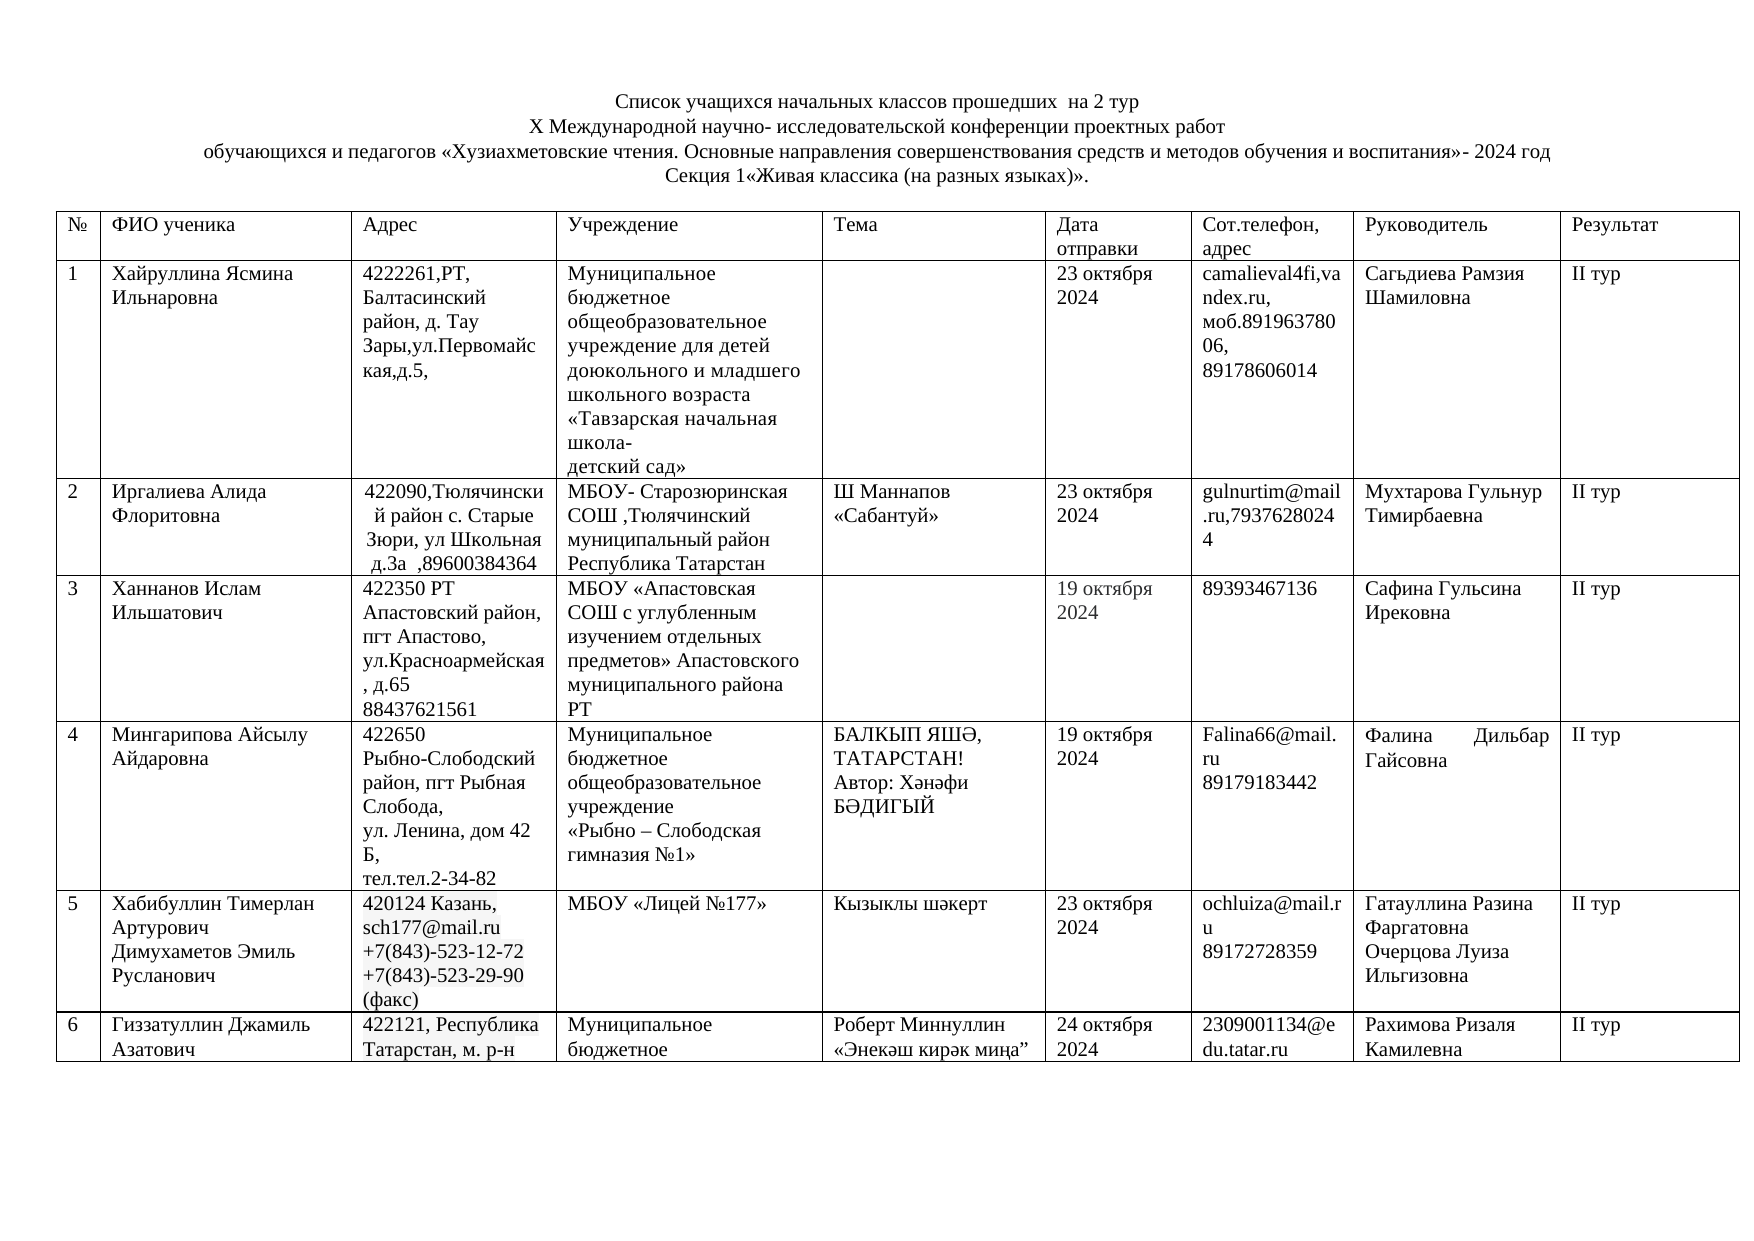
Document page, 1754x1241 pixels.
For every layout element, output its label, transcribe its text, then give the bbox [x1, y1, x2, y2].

table_header Адрес [352, 212, 556, 260]
table_cell 4222261,PT, Балтасинский район, д. Tay Зары,ул.Первомайская,д.5, [352, 261, 556, 478]
table_cell 420124 Казань, sch177@mail.ru +7(843)-523-12-72 +7(843)-523-29-90 (факс) [419, 891, 556, 1011]
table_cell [823, 1013, 1045, 1061]
table_cell Хабибуллин Тимерлан Артурович Димухаметов Эмиль Русланович [101, 891, 351, 1011]
table_cell 422650 Рыбно-Слободский район, пгт Рыбная Слобода, ул. Ленина, дом 42 Б, тел.тел.2-34-82 [352, 722, 556, 890]
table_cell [557, 1013, 822, 1061]
table_cell [823, 576, 1045, 721]
table_cell Мухтарова Гульнур Тимирбаевна [1354, 479, 1560, 575]
table_cell 422350 РТ Апастовский район, пгт Апастово, ул.Красноармейская, д.65 88437621561 [352, 576, 556, 721]
table_cell 2 [57, 479, 100, 575]
table_cell Сагьдиева Рамзия Шамиловна [1354, 261, 1560, 478]
table_header Руководитель [1354, 212, 1560, 260]
list X Международной научно- исследовательской конференции проектных работ [118, 113, 1636, 138]
table_cell II тур [1561, 891, 1739, 1011]
table_cell Ш Маннапов «Сабантуй» [823, 479, 1045, 575]
table_cell 4 [57, 722, 100, 890]
table_cell 19 октября 2024 [1046, 576, 1191, 721]
table_cell Мингарипова Айсылу Айдаровна [101, 722, 351, 890]
table_cell 23 октября 2024 [1046, 261, 1191, 478]
table_cell БАЛКЫП ЯШӘ, ТАТАРСТАН! Автор: Хәнәфи БӘДИГЫЙ [823, 722, 1045, 890]
table_cell 23 октября 2024 [1046, 479, 1191, 575]
table_cell 3 [57, 576, 100, 721]
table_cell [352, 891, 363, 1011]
table_cell 19 октября 2024 [1046, 722, 1191, 890]
table_cell 89393467136 [1192, 576, 1353, 721]
table_cell II тур [1561, 1013, 1739, 1061]
table_cell Муниципальное бюджетное общеобразовательное учреждение «Рыбно – Слободская гимназия №1» [557, 722, 822, 890]
table_cell 422090,Тюлячинский район с. Старые Зюри, ул Школьная д.3а ,89600384364 [352, 479, 556, 575]
table_header Результат [1561, 212, 1739, 260]
table_header Сот.телефон, адрес [1192, 212, 1353, 260]
table_cell 1 [57, 261, 100, 478]
table_header Тема [823, 212, 1045, 260]
table_cell 6 [57, 1013, 100, 1061]
table_cell Фалина Дильбар Гайсовна [1354, 722, 1560, 890]
table_header № [57, 212, 100, 260]
table_cell II тур [1561, 722, 1739, 890]
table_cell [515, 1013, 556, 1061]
table_cell ochluiza@mail.ru 89172728359 [1192, 891, 1353, 1011]
table_cell gulnurtim@mail.ru,79376280244 [1192, 479, 1353, 575]
table_cell МБОУ «Апастовская СОШ с углубленным изучением отдельных предметов» Апастовского муниципального района РТ [557, 576, 822, 721]
table_cell Ханнанов Ислам Ильшатович [101, 576, 351, 721]
text Секция 1«Живая классика (на разных языках)». [118, 163, 1636, 187]
table_cell Иргалиева Алида Флоритовна [101, 479, 351, 575]
table_cell Сафина Гульсина Ирековна [1354, 576, 1560, 721]
table_cell II тур [1561, 576, 1739, 721]
table_cell 5 [57, 891, 100, 1011]
table_header Дата отправки [1046, 212, 1191, 260]
list обучающихся и педагогов «Хузиахметовские чтения. Основные направления совершенствования средств и методов обучения и воспитания»- 2024 год [118, 138, 1636, 163]
table_cell 23 октября 2024 [1046, 891, 1191, 1011]
table_cell Falina66@mail.ru 89179183442 [1192, 722, 1353, 890]
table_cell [1354, 1013, 1560, 1061]
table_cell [1192, 1013, 1353, 1061]
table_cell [101, 1013, 351, 1061]
table_cell II тур [1561, 261, 1739, 478]
table_header Учреждение [557, 212, 822, 260]
table_cell МБОУ- Старозюринская СОШ ,Тюлячинский муниципальный район Республика Татарстан [557, 479, 822, 575]
text Список учащихся начальных классов прошедших на 2 тур [118, 88, 1636, 113]
table_cell Гатауллина Разина Фаргатовна Очерцова Луиза Ильгизовна [1354, 891, 1560, 1011]
table_cell camalieval4fi,vandex.ru, моб.89196378006, 89178606014 [1192, 261, 1353, 478]
table_cell Хайруллина Ясмина Ильнаровна [101, 261, 351, 478]
table_cell Кызыклы шәкерт [823, 891, 1045, 1011]
table_cell II тур [1561, 479, 1739, 575]
table_cell Муниципальное бюджетное общеобразовательное учреждение для детей доюкольного и младшего школьного возраста «Тавзарская начальная школа- детский сад» [557, 261, 822, 478]
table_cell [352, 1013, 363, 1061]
table_cell 24 октября 2024 [1098, 1013, 1191, 1061]
table_header ФИО ученика [101, 212, 351, 260]
table_cell [823, 261, 1045, 478]
table_cell МБОУ «Лицей №177» [557, 891, 822, 1011]
